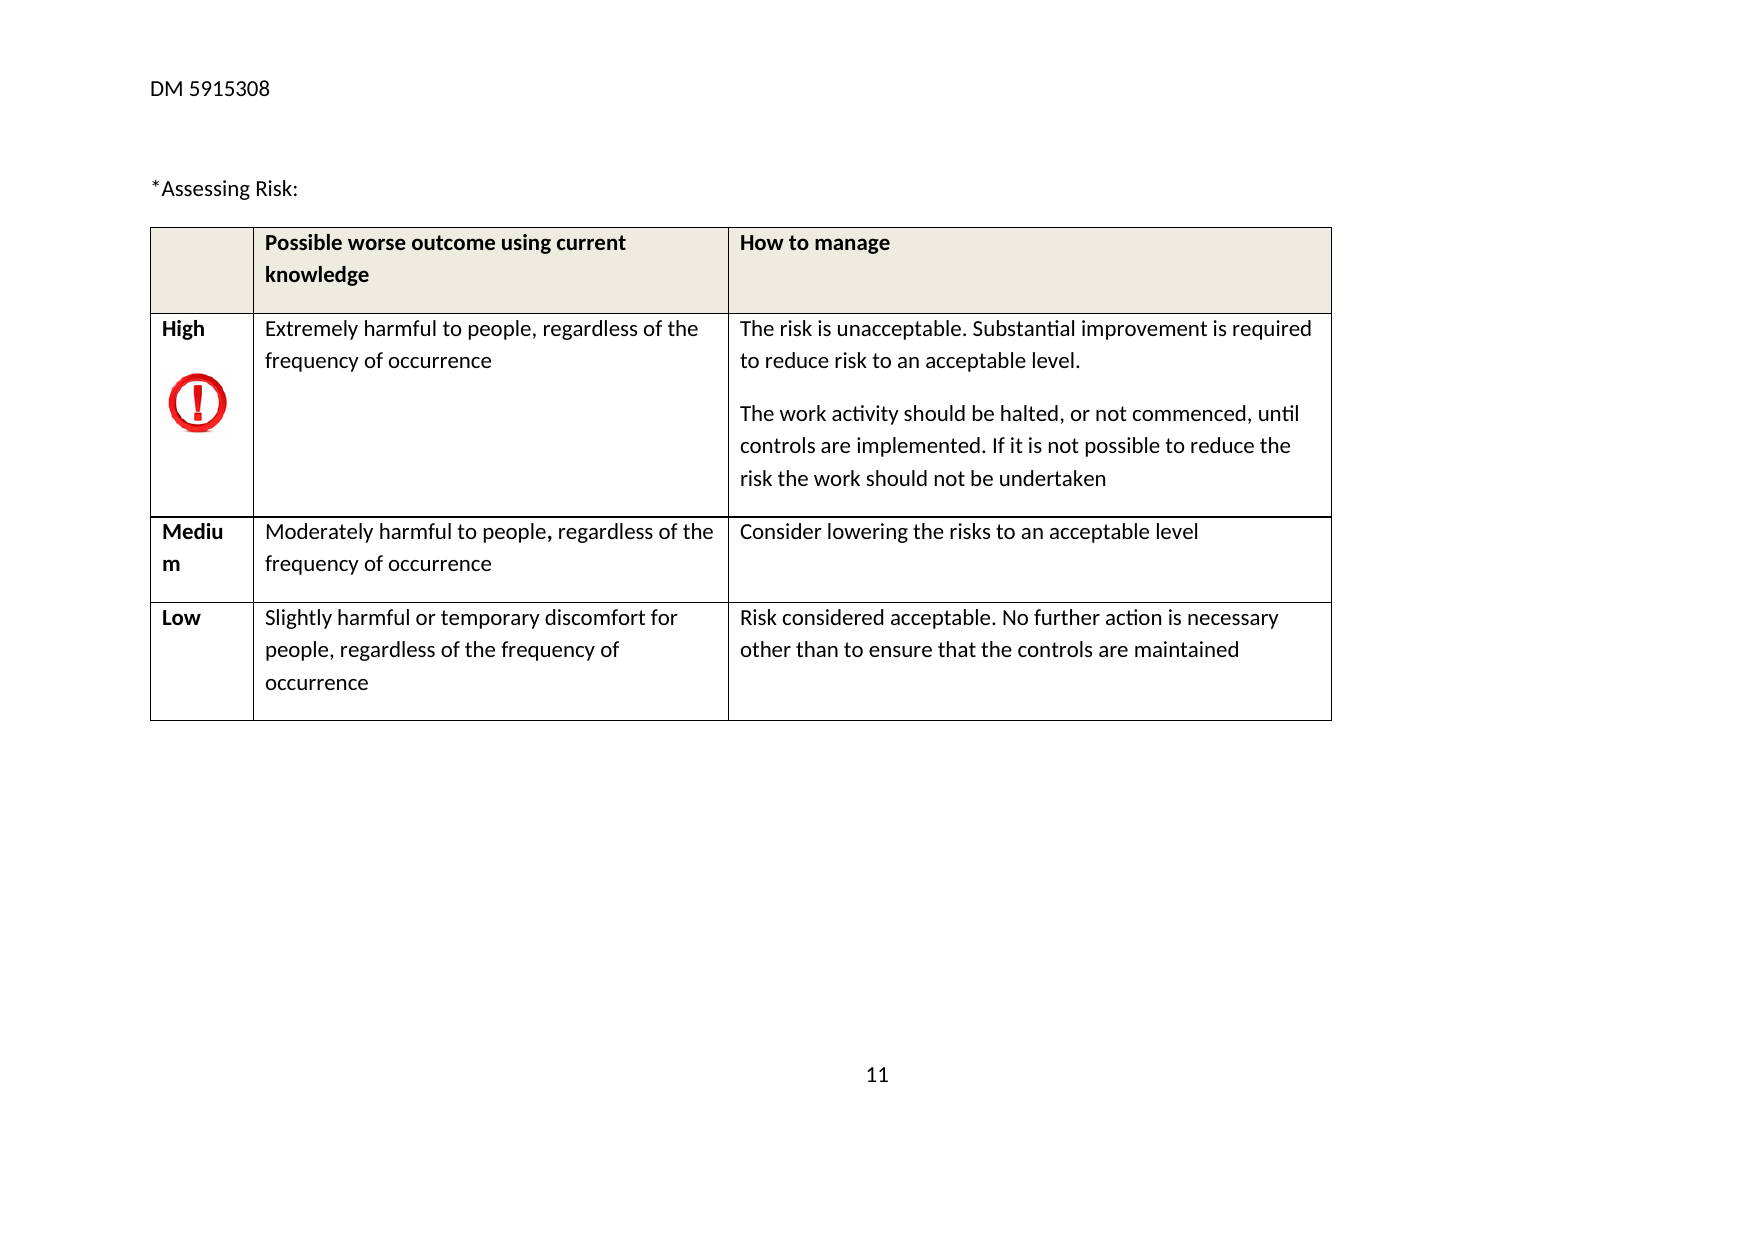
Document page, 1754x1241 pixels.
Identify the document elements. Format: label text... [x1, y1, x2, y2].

table_cell Extremely harmful to people, regardless of the frequency of occurrence [254, 314, 728, 516]
table_header Possible worse outcome using current knowledge [254, 228, 728, 313]
table_header How to manage [729, 228, 1331, 313]
picture [161, 367, 233, 439]
table_cell Risk considered acceptable. No further action is necessary other than to ensure that the controls are maintained [729, 603, 1331, 720]
table_cell Slightly harmful or temporary discomfort for people, regardless of the frequency of occurrence [254, 603, 728, 720]
table_cell Medium [151, 518, 253, 602]
table_header [151, 228, 253, 313]
table_cell Low [151, 603, 253, 720]
table_cell Moderately harmful to people, regardless of the frequency of occurrence [254, 518, 728, 602]
table_cell High [151, 314, 253, 516]
table_cell The risk is unacceptable. Substantial improvement is required to reduce risk to an acceptable level. The work activity should be halted, or not commenced, until controls are implemented. If it is not possible to reduce the risk the work should not be undertaken [729, 314, 1331, 516]
table_cell Consider lowering the risks to an acceptable level [729, 518, 1331, 602]
text *Assessing Risk: [150, 174, 1604, 202]
